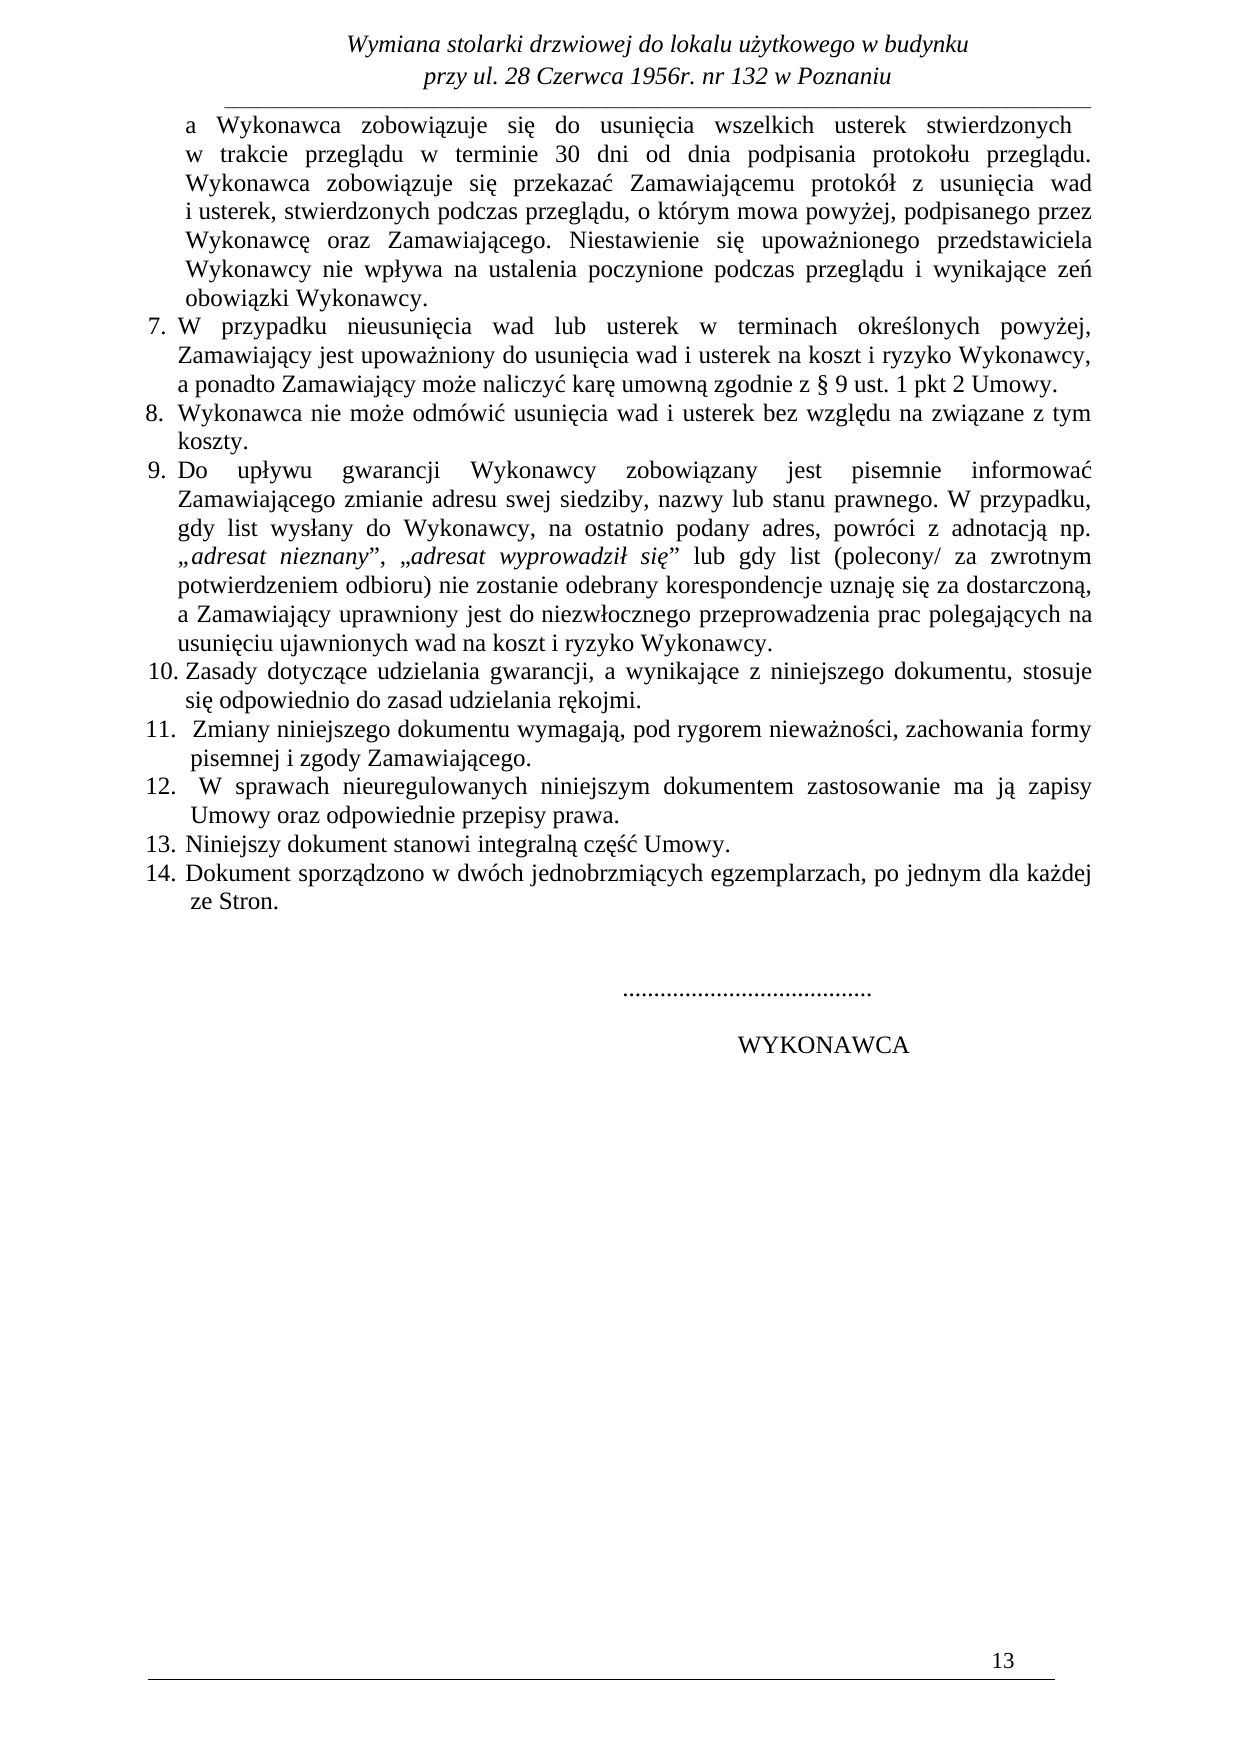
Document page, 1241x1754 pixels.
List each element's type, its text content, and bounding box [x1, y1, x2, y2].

list Wykonawca nie może odmówić usunięcia wad i usterek bez względu na związane z tym koszty. [145, 398, 1093, 455]
list Dokument sporządzono w dwóch jednobrzmiących egzemplarzach, po jednym dla każdej ze Stron. [145, 858, 1093, 915]
list W przypadku nieusunięcia wad lub usterek w terminach określonych powyżej, Zamawiający jest upoważniony do usunięcia wad i usterek na koszt i ryzyko Wykonawcy, a ponadto Zamawiający może naliczyć karę umowną zgodnie z § 9 ust. 1 pkt 2 Umowy. [148, 311, 1093, 398]
list W sprawach nieuregulowanych niniejszym dokumentem zastosowanie ma ją zapisy Umowy oraz odpowiednie przepisy prawa. [145, 771, 1093, 829]
list Zasady dotyczące udzielania gwarancji, a wynikające z niniejszego dokumentu, stosuje się odpowiednio do zasad udzielania rękojmi. [148, 656, 1093, 714]
list Niniejszy dokument stanowi integralną część Umowy. [145, 829, 1093, 858]
text a Wykonawca zobowiązuje się do usunięcia wszelkich usterek stwierdzonych w trakcie przeglądu w terminie 30 dni od dnia podpisania protokołu przeglądu. Wykonawca zobowiązuje się przekazać Zamawiającemu protokół z usunięcia wad i usterek, stwierdzonych podczas przeglądu, o którym mowa powyżej, podpisanego przez Wykonawcę oraz Zamawiającego. Niestawienie się upoważnionego przedstawiciela Wykonawcy nie wpływa na ustalenia poczynione podczas przeglądu i wynikające zeń obowiązki Wykonawcy. [185, 110, 1093, 311]
list Do upływu gwarancji Wykonawcy zobowiązany jest pisemnie informować Zamawiającego zmianie adresu swej siedziby, nazwy lub stanu prawnego. W przypadku, gdy list wysłany do Wykonawcy, na ostatnio podany adres, powróci z adnotacją np. „adresat nieznany”, „adresat wyprowadził się” lub gdy list (polecony/ za zwrotnym potwierdzeniem odbioru) nie zostanie odebrany korespondencje uznaję się za dostarczoną, a Zamawiający uprawniony jest do niezwłocznego przeprowadzenia prac polegających na usunięciu ujawnionych wad na koszt i ryzyko Wykonawcy. [148, 455, 1093, 656]
list Zmiany niniejszego dokumentu wymagają, pod rygorem nieważności, zachowania formy pisemnej i zgody Zamawiającego. [145, 714, 1093, 771]
text ........................................ WYKONAWCA [591, 973, 1093, 1059]
